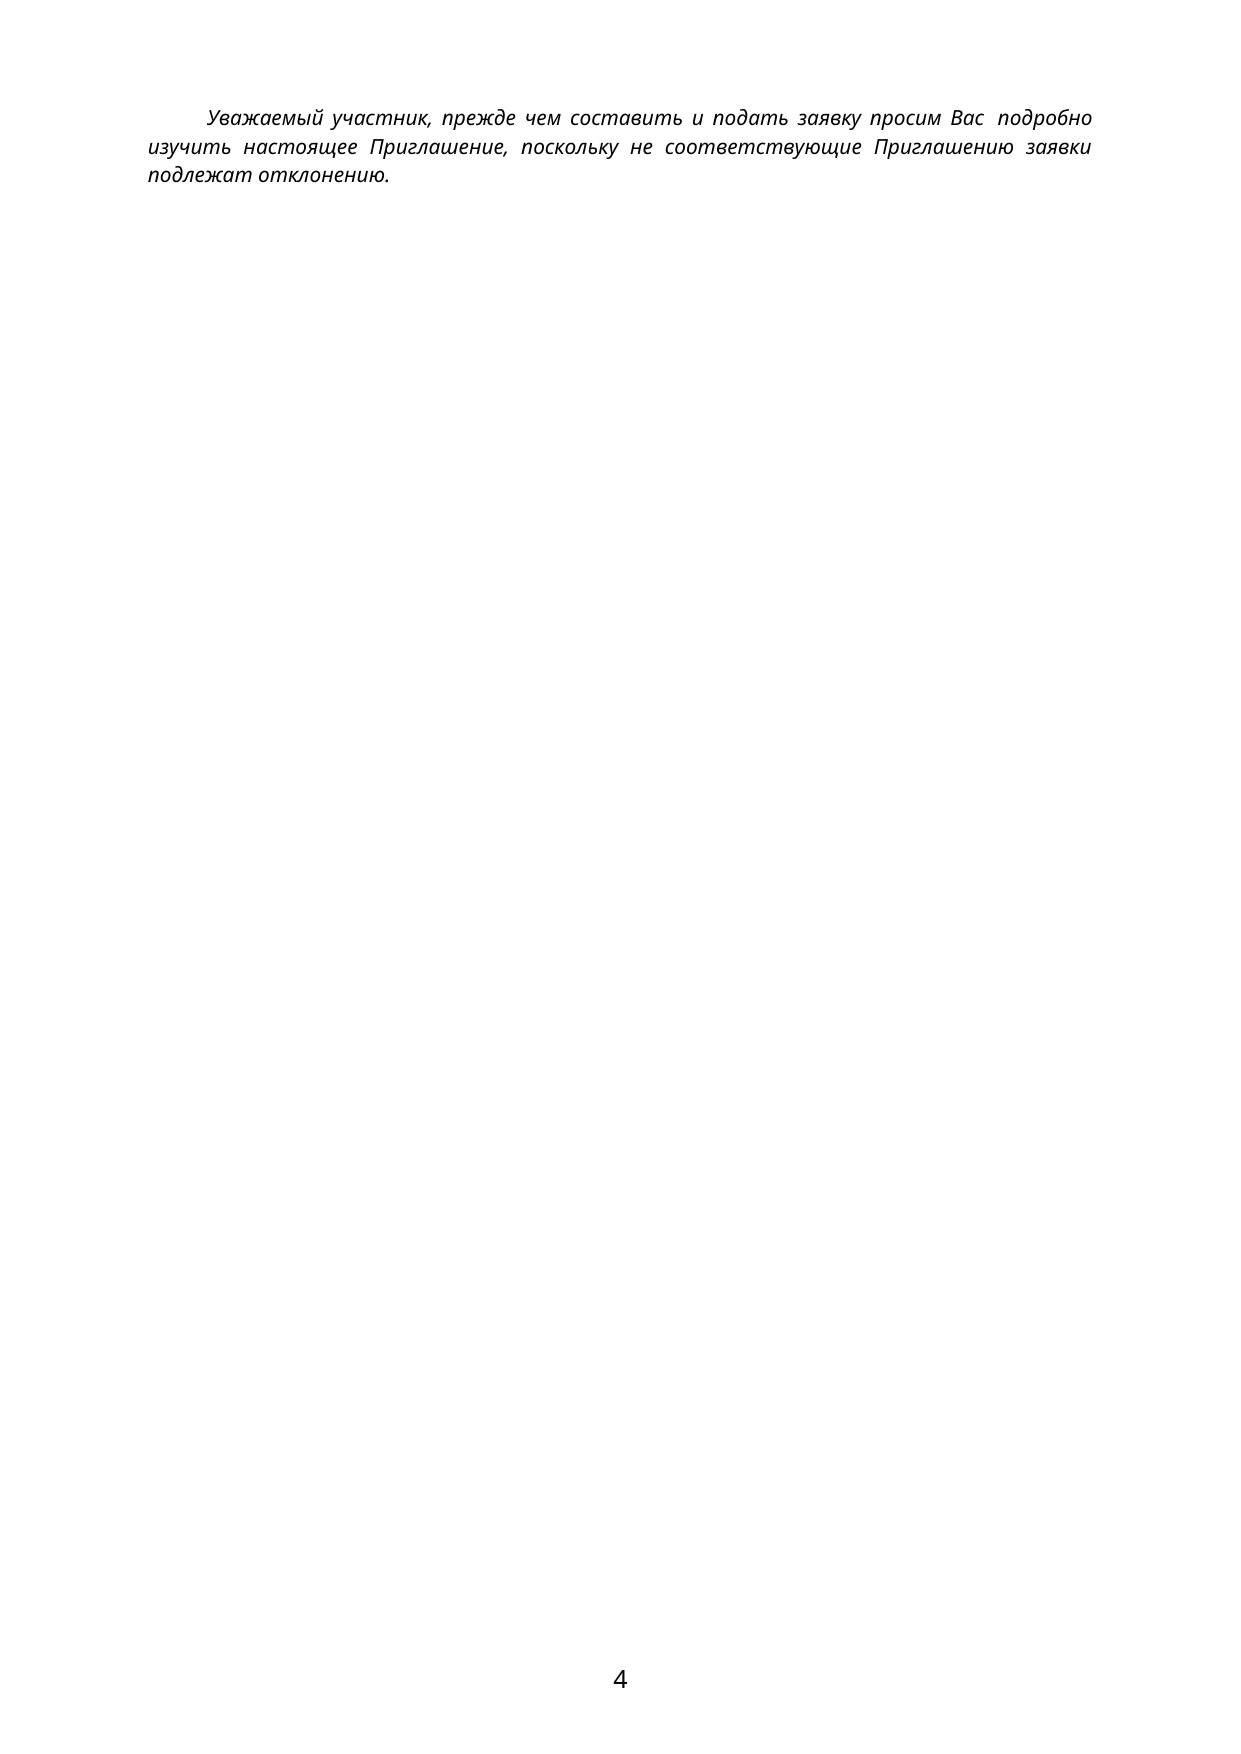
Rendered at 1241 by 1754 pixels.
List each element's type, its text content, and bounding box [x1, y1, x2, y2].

text Уважаемый участник, прежде чем составить и подать заявку просим Вас подробно изучить настоящее Приглашение, поскольку не соответствующие Приглашению заявки подлежат отклонению. [148, 103, 1092, 189]
